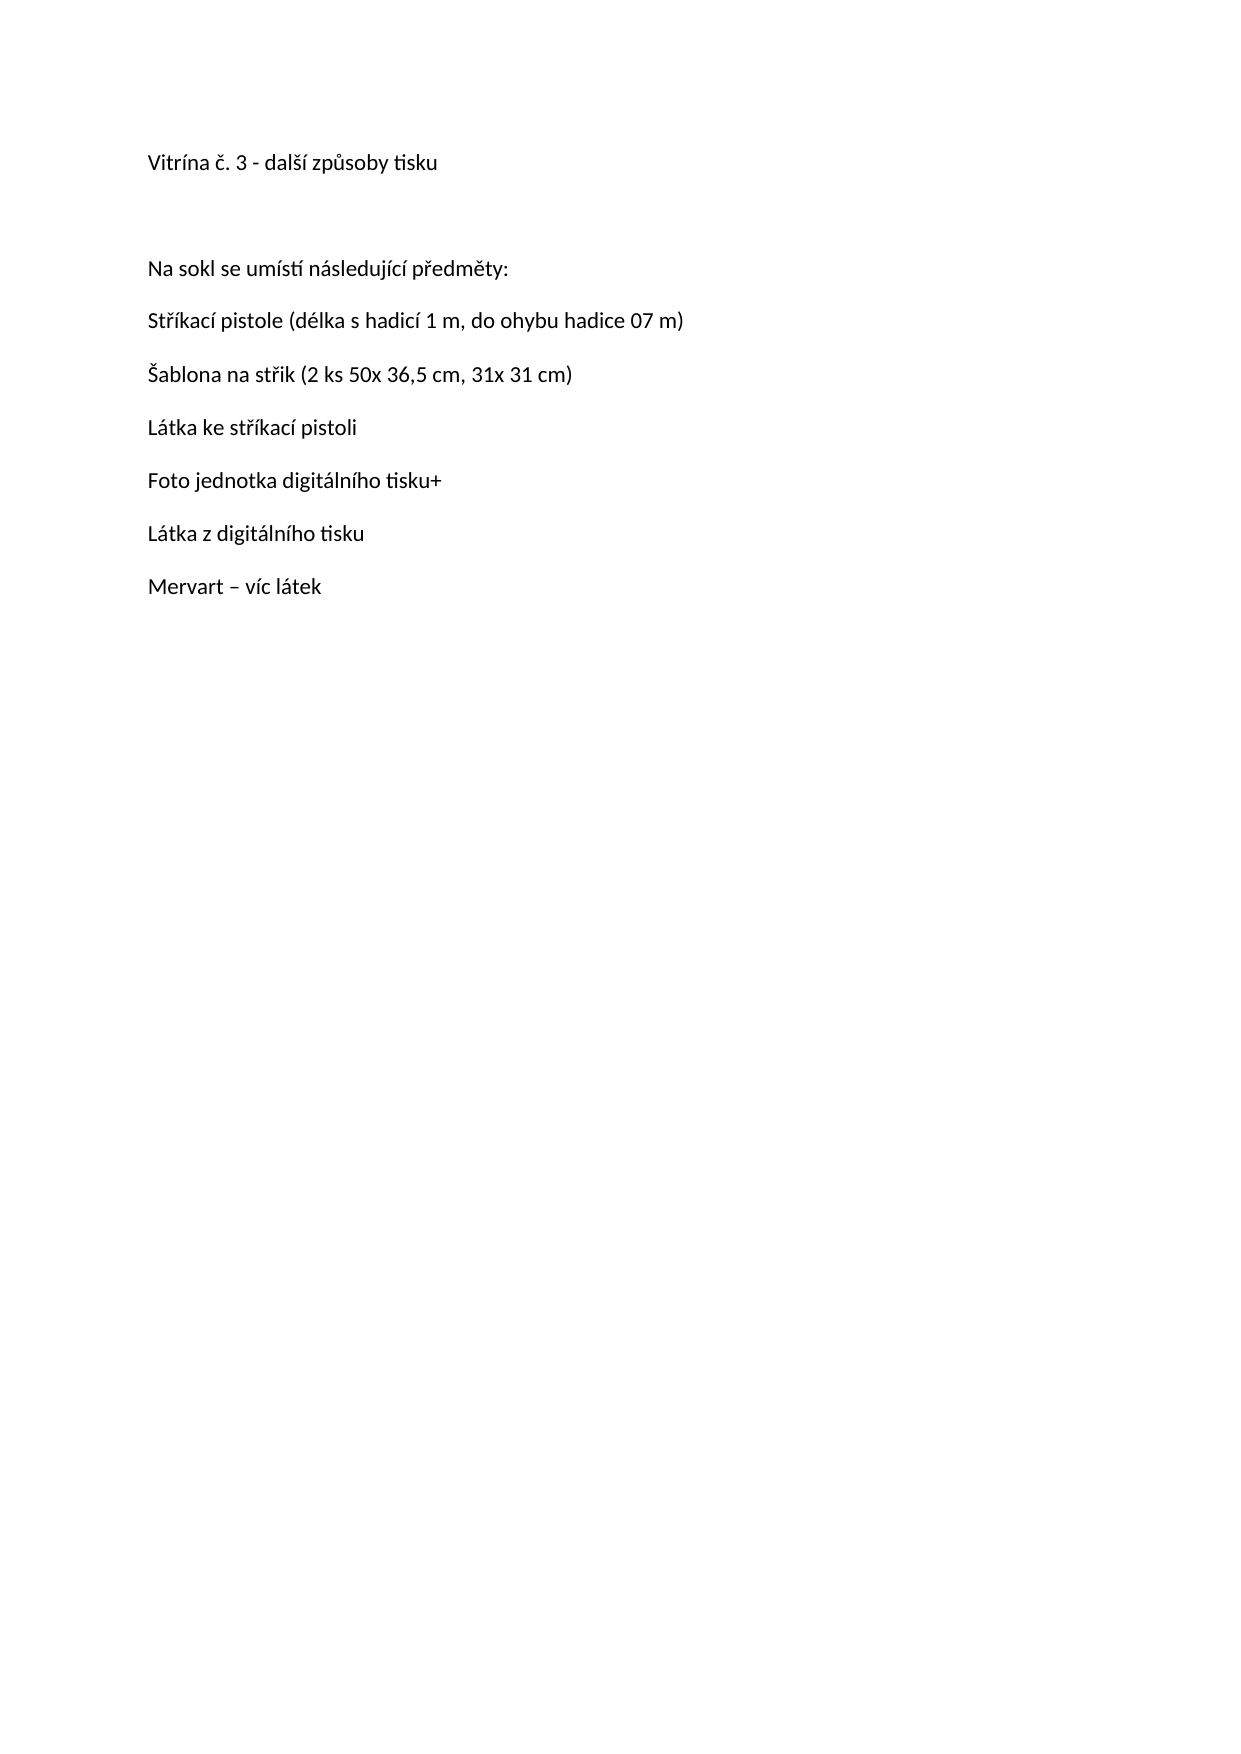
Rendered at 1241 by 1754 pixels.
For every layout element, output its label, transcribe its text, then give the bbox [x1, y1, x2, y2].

text Foto jednotka digitálního tisku+ [148, 466, 1093, 494]
text Vitrína č. 3 - další způsoby tisku [148, 148, 1093, 176]
text Mervart – víc látek [148, 572, 1093, 600]
text Šablona na střik (2 ks 50x 36,5 cm, 31x 31 cm) [148, 360, 1093, 388]
text Na sokl se umístí následující předměty: [148, 254, 1093, 282]
text Stříkací pistole (délka s hadicí 1 m, do ohybu hadice 07 m) [148, 307, 1093, 335]
text Látka ke stříkací pistoli [148, 413, 1093, 441]
text Látka z digitálního tisku [148, 519, 1093, 547]
